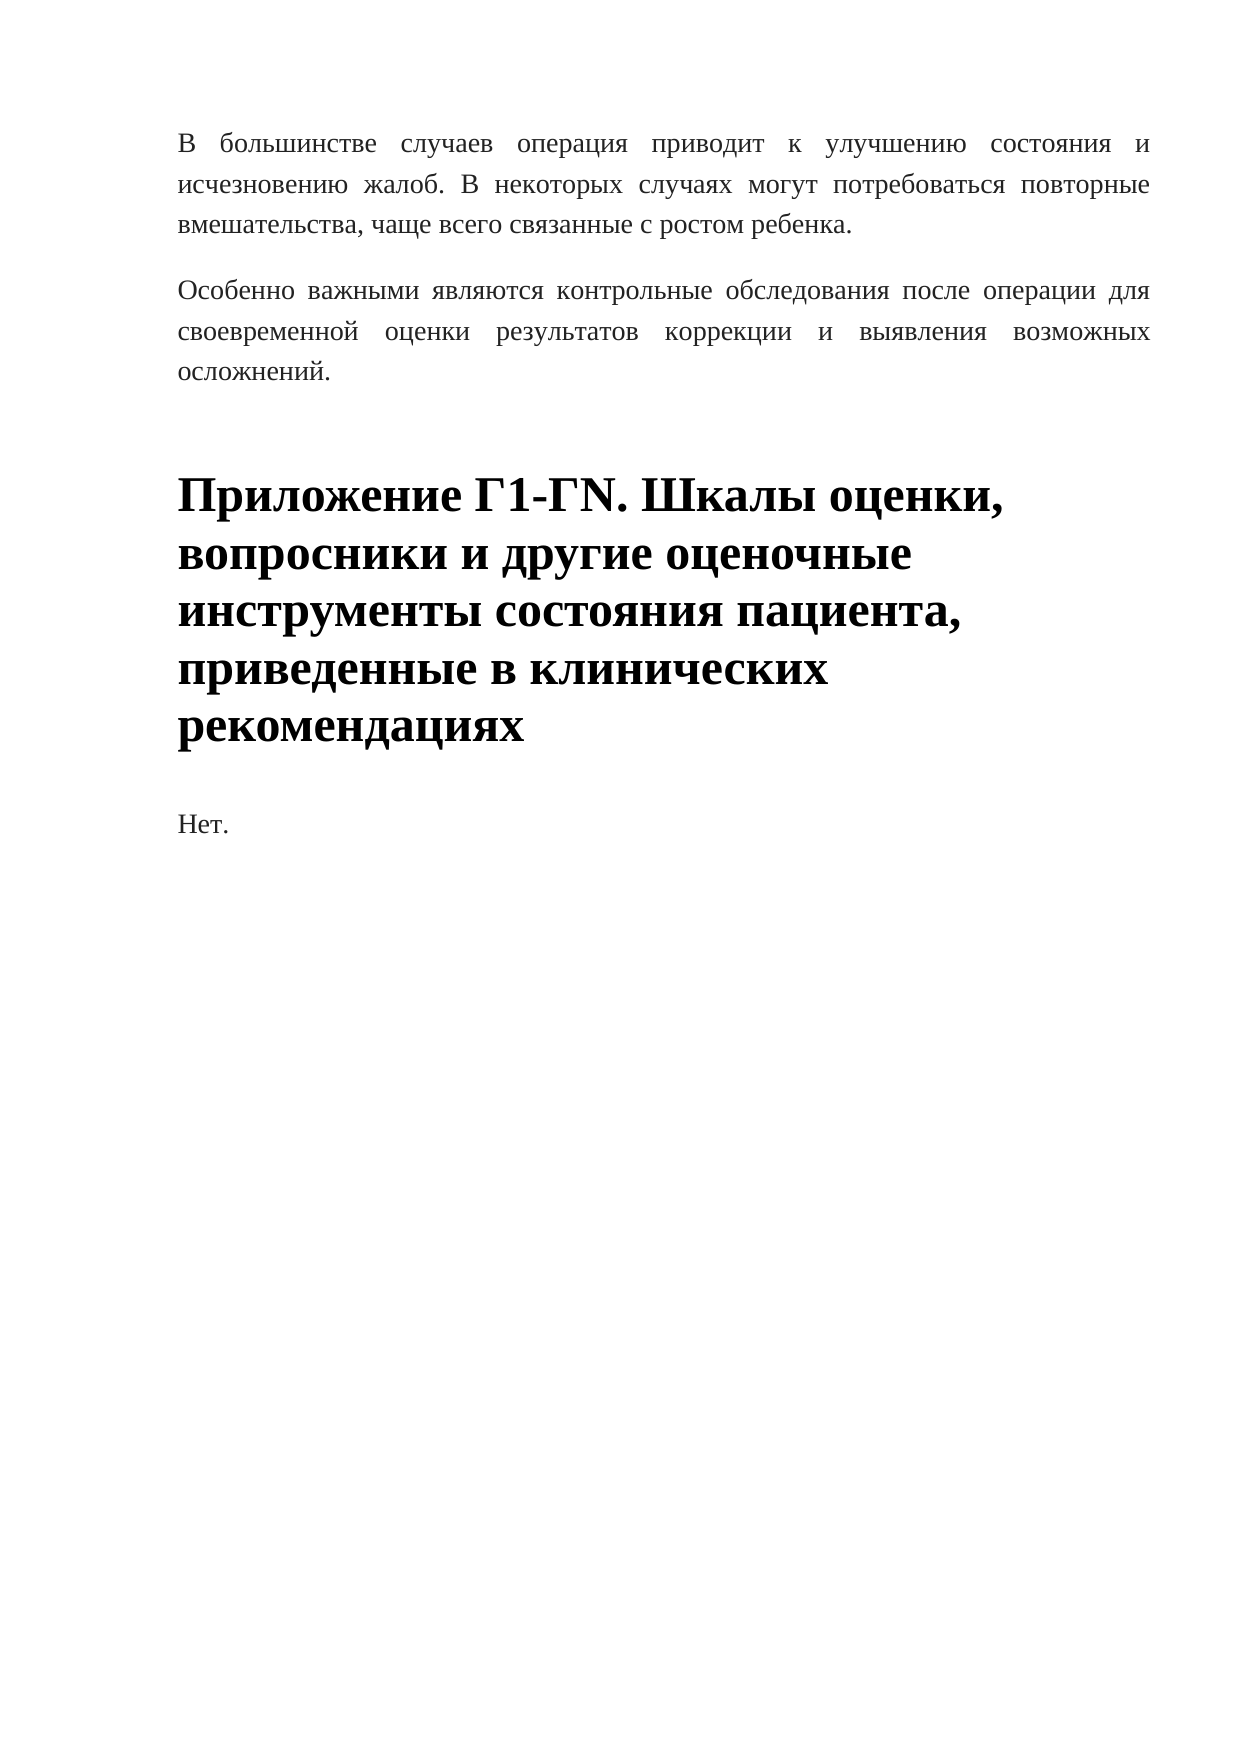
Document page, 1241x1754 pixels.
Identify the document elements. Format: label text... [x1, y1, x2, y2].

text Приложение Г1-ГN. Шкалы оценки, вопросники и другие оценочные инструменты состояния пациента, приведенные в клинических рекомендациях [177, 465, 1152, 752]
text В большинстве случаев операция приводит к улучшению состояния и исчезновению жалоб. В некоторых случаях могут потребоваться повторные вмешательства, чаще всего связанные с ростом ребенка. [177, 118, 1152, 240]
text Особенно важными являются контрольные обследования после операции для своевременной оценки результатов коррекции и выявления возможных осложнений. [177, 265, 1152, 387]
text Нет. [177, 799, 1152, 840]
